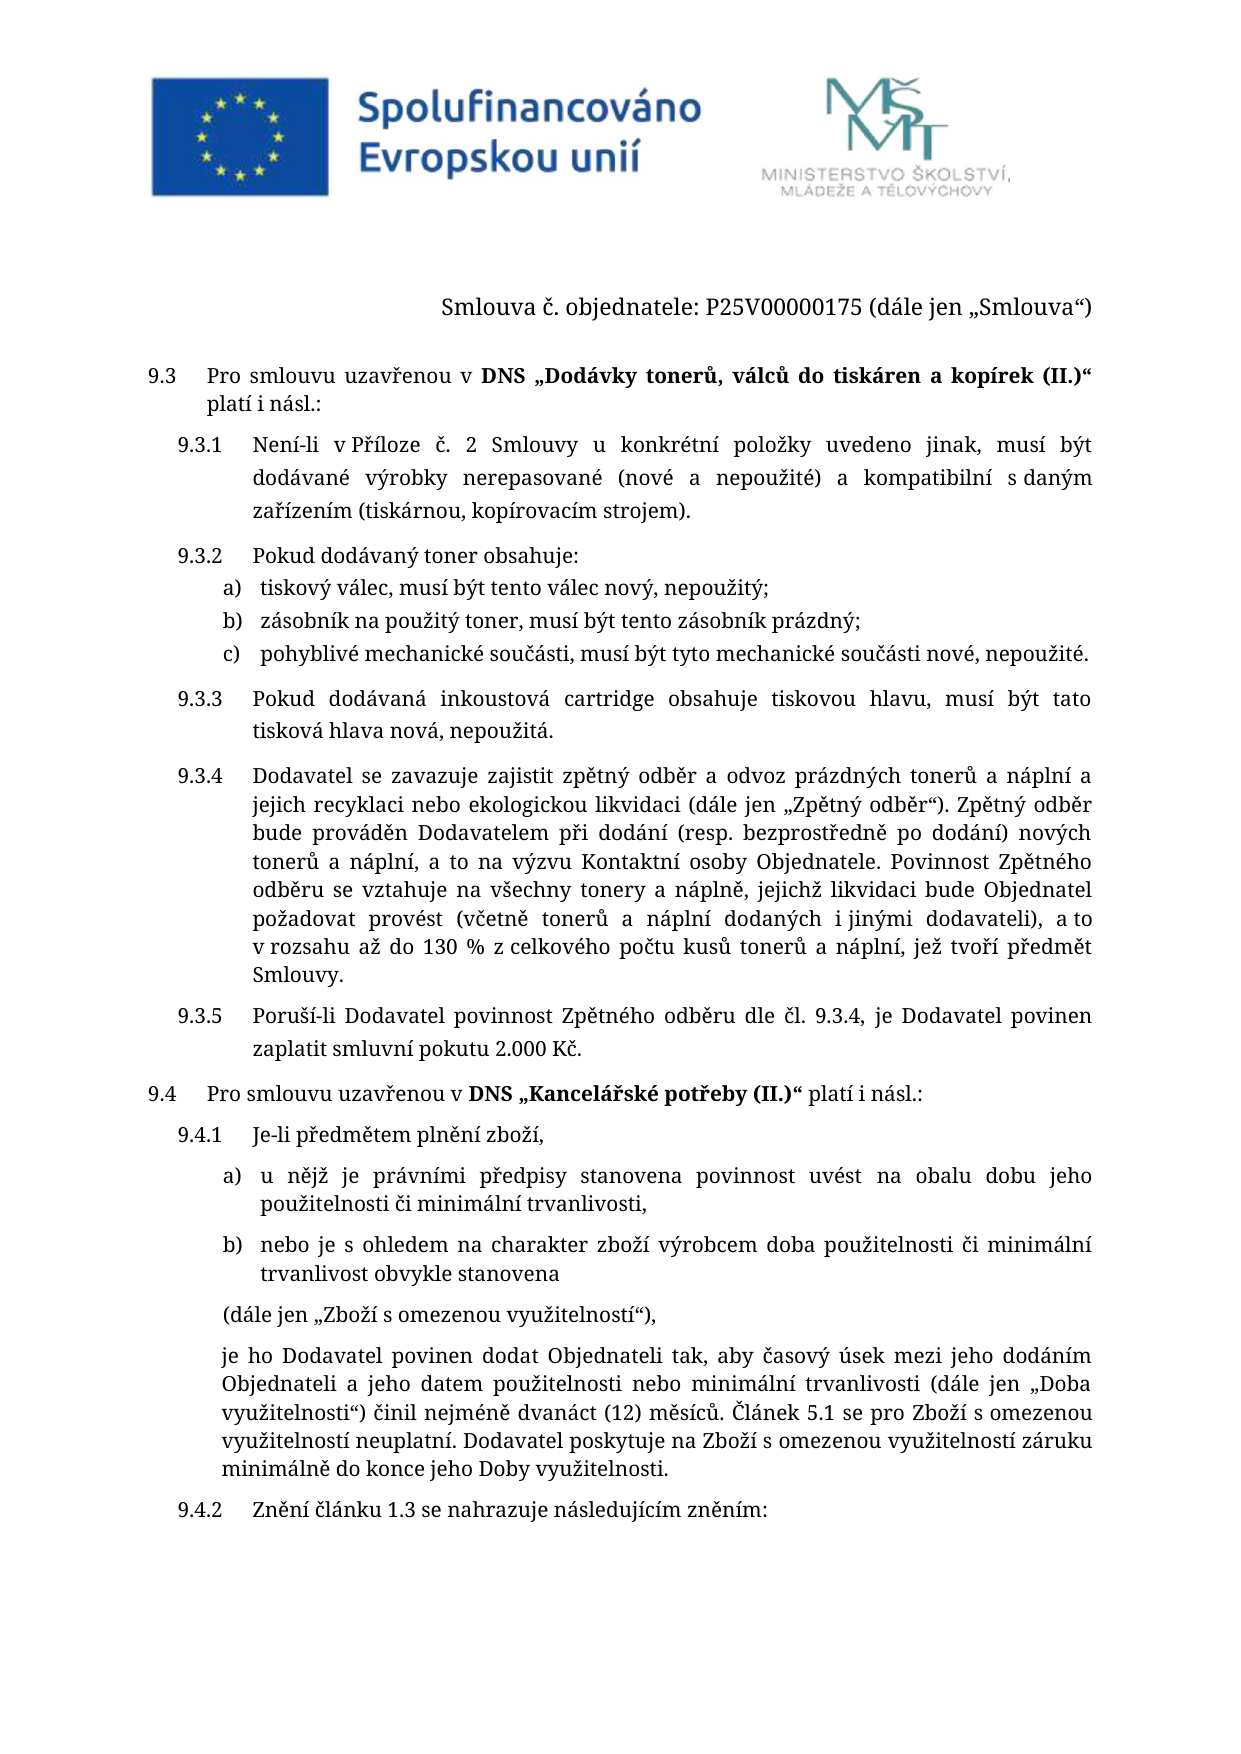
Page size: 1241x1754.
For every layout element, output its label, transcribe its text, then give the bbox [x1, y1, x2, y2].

list Pokud dodávaný toner obsahuje: [177, 541, 1093, 569]
list Není-li v Příloze č. 2 Smlouvy u konkrétní položky uvedeno jinak, musí být dodávané výrobky nerepasované (nové a nepoužité) a kompatibilní s daným zařízením (tiskárnou, kopírovacím strojem). [177, 431, 1093, 524]
list nebo je s ohledem na charakter zboží výrobcem doba použitelnosti či minimální trvanlivost obvykle stanovena [223, 1230, 1093, 1287]
list pohyblivé mechanické součásti, musí být tyto mechanické součásti nové, nepoužité. [223, 639, 1093, 667]
list Pokud dodávaná inkoustová cartridge obsahuje tiskovou hlavu, musí být tato tisková hlava nová, nepoužitá. [177, 684, 1093, 745]
list tiskový válec, musí být tento válec nový, nepoužitý; [223, 573, 1093, 602]
list Dodavatel se zavazuje zajistit zpětný odběr a odvoz prázdných tonerů a náplní a jejich recyklaci nebo ekologickou likvidaci (dále jen „Zpětný odběr“). Zpětný odběr bude prováděn Dodavatelem při dodání (resp. bezprostředně po dodání) nových tonerů a náplní, a to na výzvu Kontaktní osoby Objednatele. Povinnost Zpětného odběru se vztahuje na všechny tonery a náplně, jejichž likvidaci bude Objednatel požadovat provést (včetně tonerů a náplní dodaných i jinými dodavateli), a to v rozsahu až do 130 % z celkového počtu kusů tonerů a náplní, jež tvoří předmět Smlouvy. [177, 761, 1093, 989]
list Je-li předmětem plnění zboží, [177, 1120, 1093, 1148]
text (dále jen „Zboží s omezenou využitelností“), [223, 1300, 1093, 1328]
list Znění článku 1.3 se nahrazuje následujícím zněním: [177, 1495, 1093, 1524]
list Pro smlouvu uzavřenou v DNS „Kancelářské potřeby (II.)“ platí i násl.: [148, 1079, 1093, 1108]
text je ho Dodavatel povinen dodat Objednateli tak, aby časový úsek mezi jeho dodáním Objednateli a jeho datem použitelnosti nebo minimální trvanlivosti (dále jen „Doba využitelnosti“) činil nejméně dvanáct (12) měsíců. Článek 5.1 se pro Zboží s omezenou využitelností neuplatní. Dodavatel poskytuje na Zboží s omezenou využitelností záruku minimálně do konce jeho Doby využitelnosti. [221, 1341, 1093, 1483]
picture [147, 73, 1012, 202]
list Poruší-li Dodavatel povinnost Zpětného odběru dle čl. 9.3.4, je Dodavatel povinen zaplatit smluvní pokutu 2.000 Kč. [177, 1001, 1093, 1062]
list zásobník na použitý toner, musí být tento zásobník prázdný; [223, 606, 1093, 634]
list u nějž je právními předpisy stanovena povinnost uvést na obalu dobu jeho použitelnosti či minimální trvanlivosti, [223, 1161, 1093, 1218]
list Pro smlouvu uzavřenou v DNS „Dodávky tonerů, válců do tiskáren a kopírek (II.)“ platí i násl.: [148, 361, 1093, 418]
